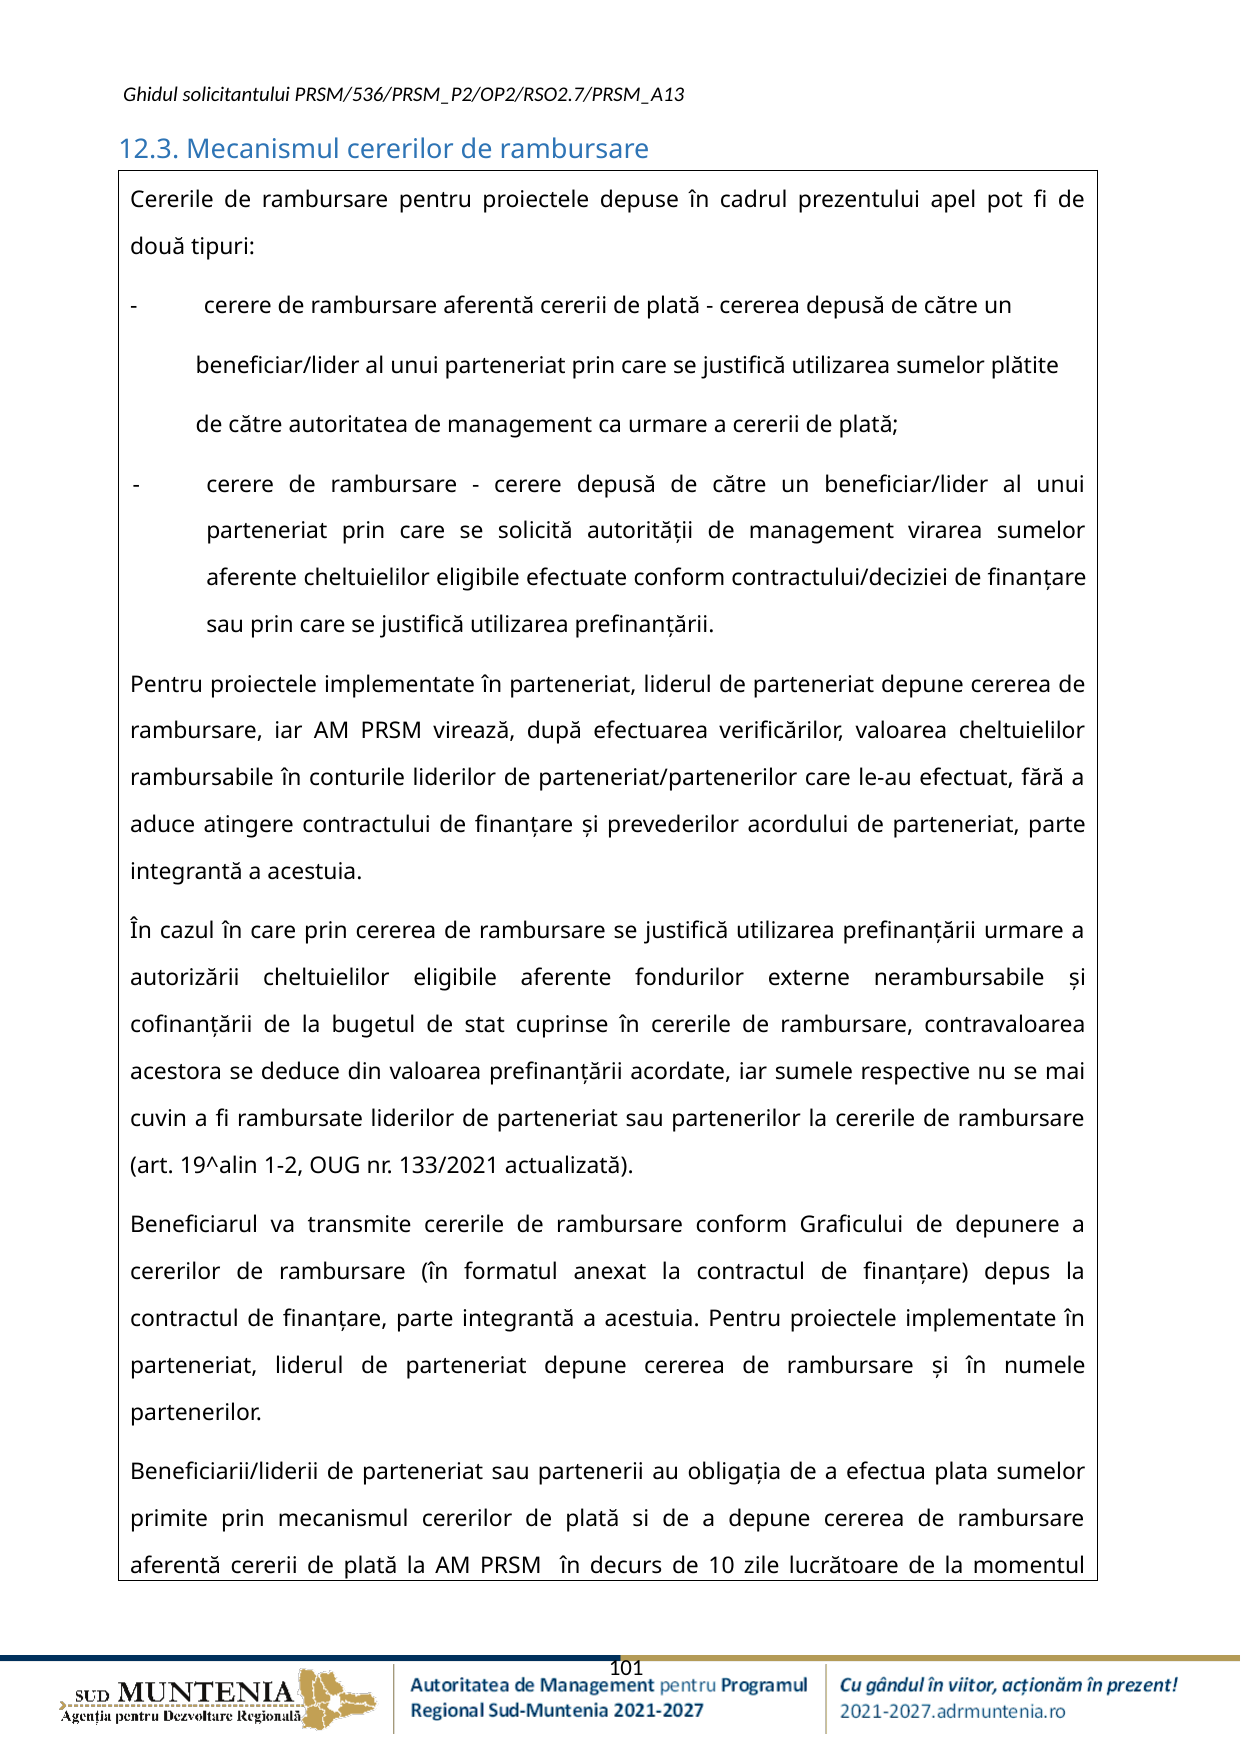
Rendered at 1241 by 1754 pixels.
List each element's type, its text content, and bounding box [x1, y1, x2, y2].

subtitle 12.3. Mecanismul cererilor de rambursare [118, 130, 1134, 167]
picture [0, 1655, 1241, 1735]
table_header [119, 171, 1097, 1580]
